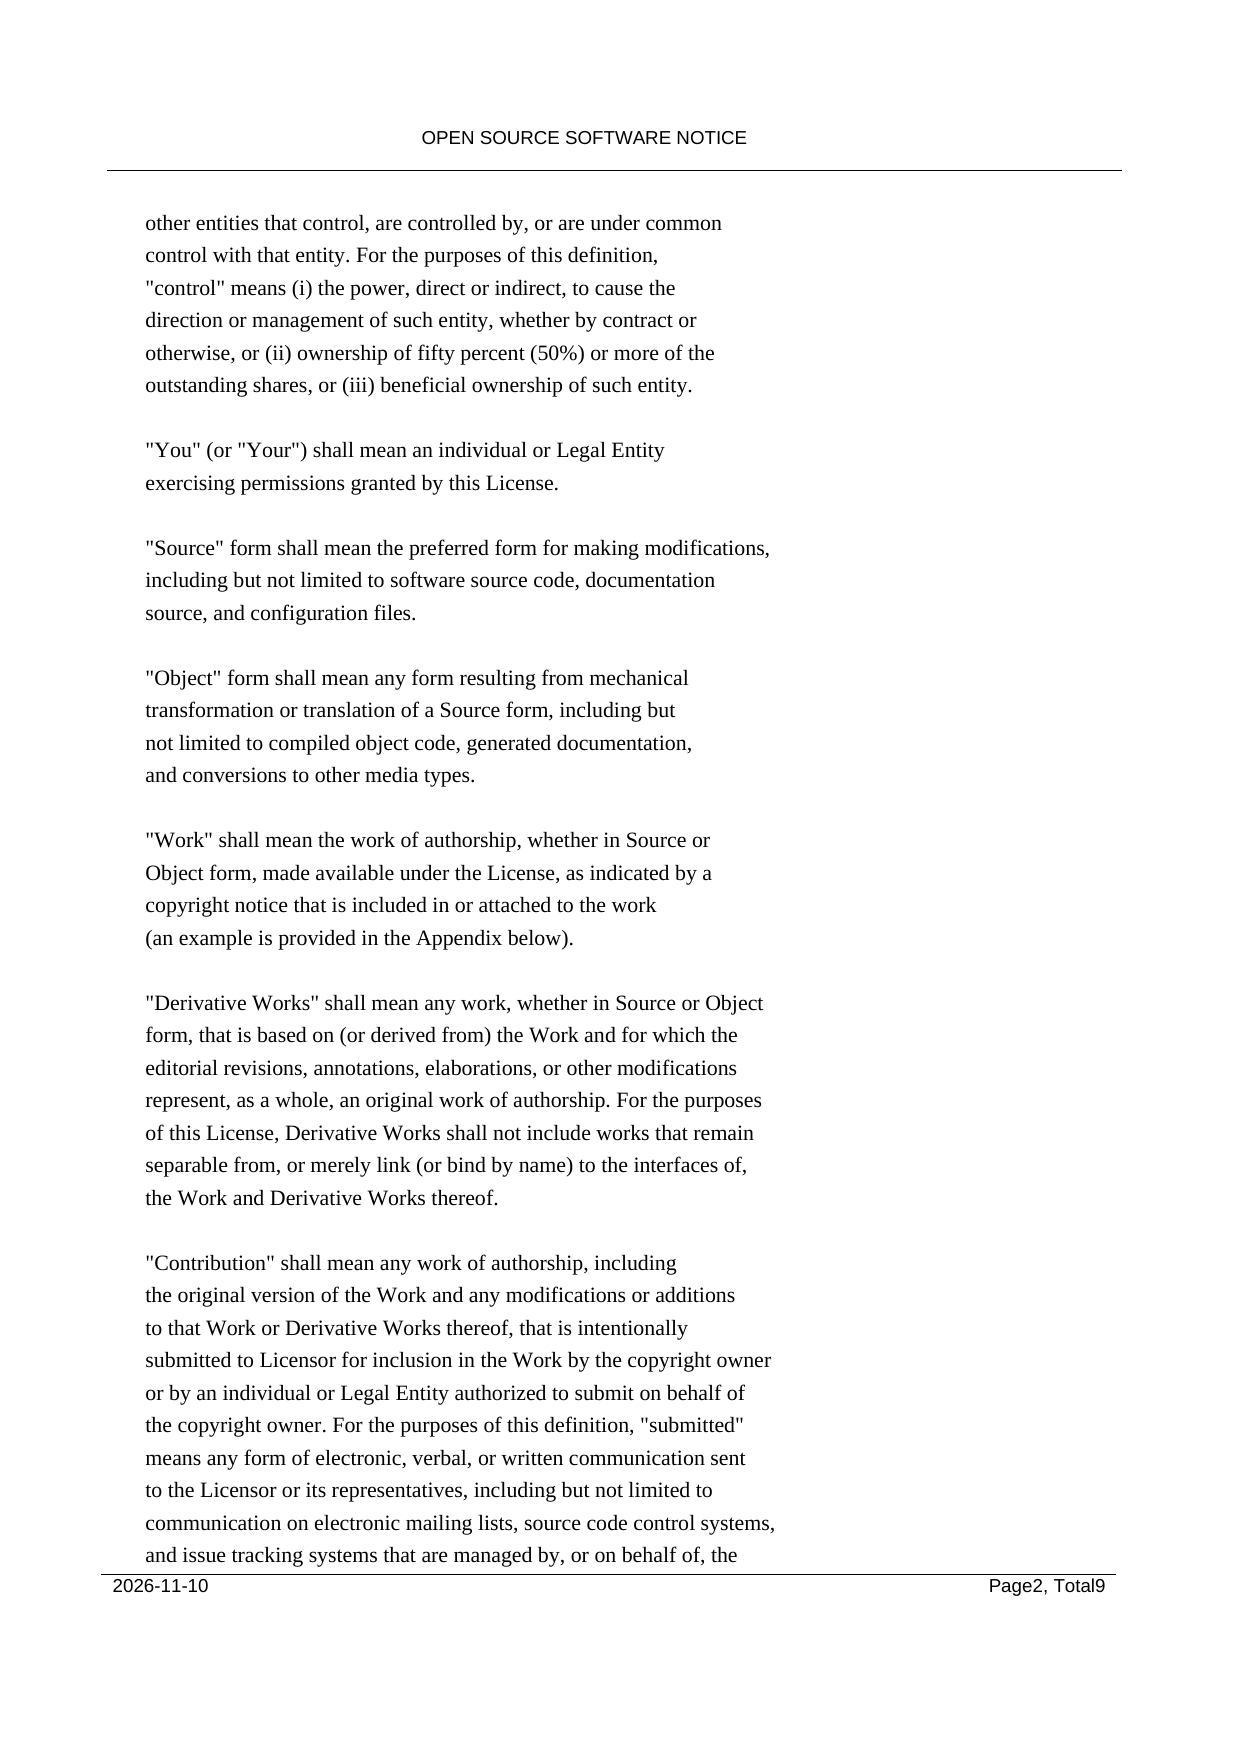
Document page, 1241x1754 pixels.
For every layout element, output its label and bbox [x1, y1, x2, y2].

text [112, 206, 1128, 1571]
